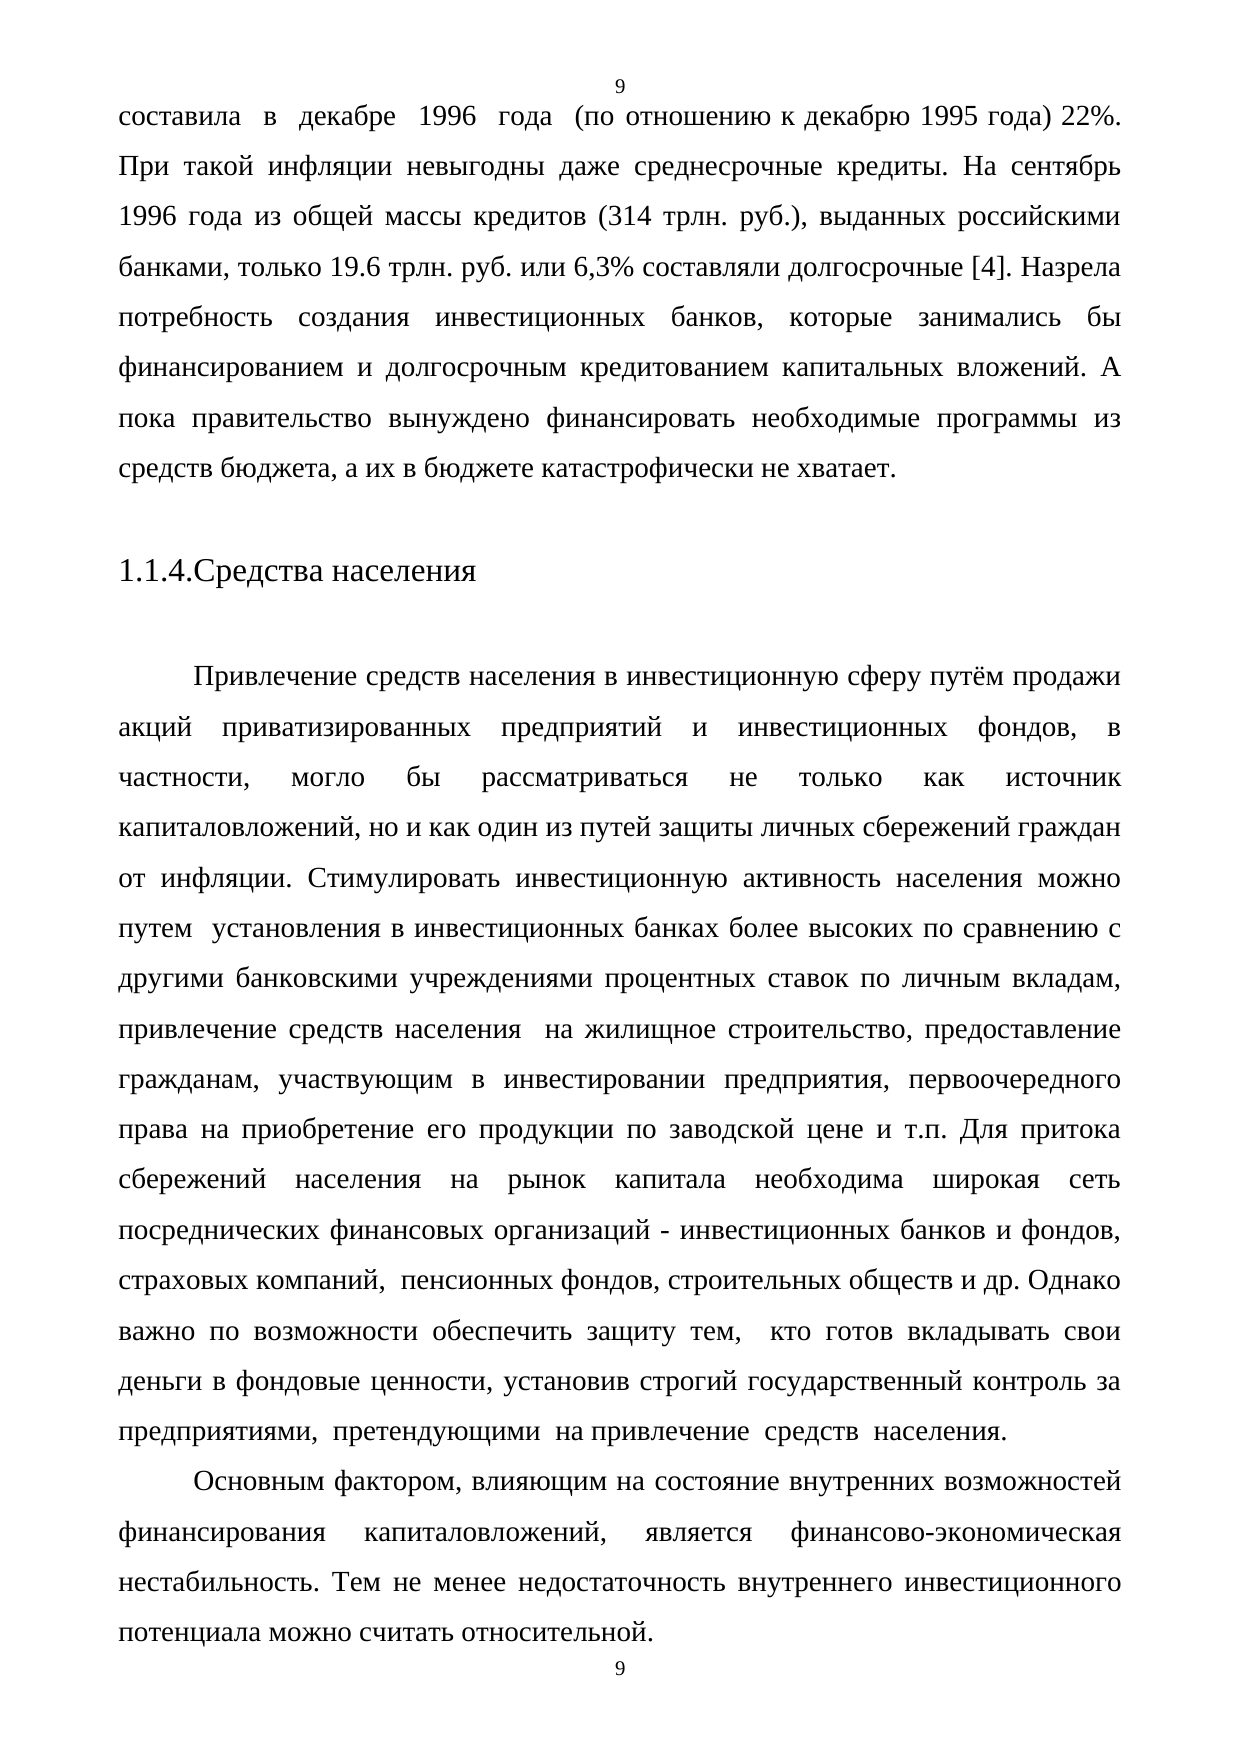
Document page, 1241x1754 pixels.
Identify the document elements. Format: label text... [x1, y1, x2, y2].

text 1.1.4.Средства населения [118, 551, 1122, 589]
text Основным фактором, влияющим на состояние внутренних возможностей финансирования капиталовложений, является финансово-экономическая нестабильность. Тем не менее недостаточность внутреннего инвестиционного потенциала можно считать относительной. [118, 1463, 1122, 1648]
text Привлечение средств населения в инвестиционную сферу путём продажи акций приватизированных предприятий и инвестиционных фондов, в частности, могло бы рассматриваться не только как источник капиталовложений, но и как один из путей защиты личных сбережений граждан от инфляции. Стимулировать инвестиционную активность населения можно путем установления в инвестиционных банках более высоких по сравнению с другими банковскими учреждениями процентных ставок по личным вкладам, привлечение средств населения на жилищное строительство, предоставление гражданам, участвующим в инвестировании предприятия, первоочередного права на приобретение его продукции по заводской цене и т.п. Для притока сбережений населения на рынок капитала необходима широкая сеть посреднических финансовых организаций - инвестиционных банков и фондов, страховых компаний, пенсионных фондов, строительных обществ и др. Однако важно по возможности обеспечить защиту тем, кто готов вкладывать свои деньги в фондовые ценности, установив строгий государственный контроль за предприятиями, претендующими на привлечение средств населения. [118, 658, 1122, 1447]
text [118, 98, 1122, 484]
